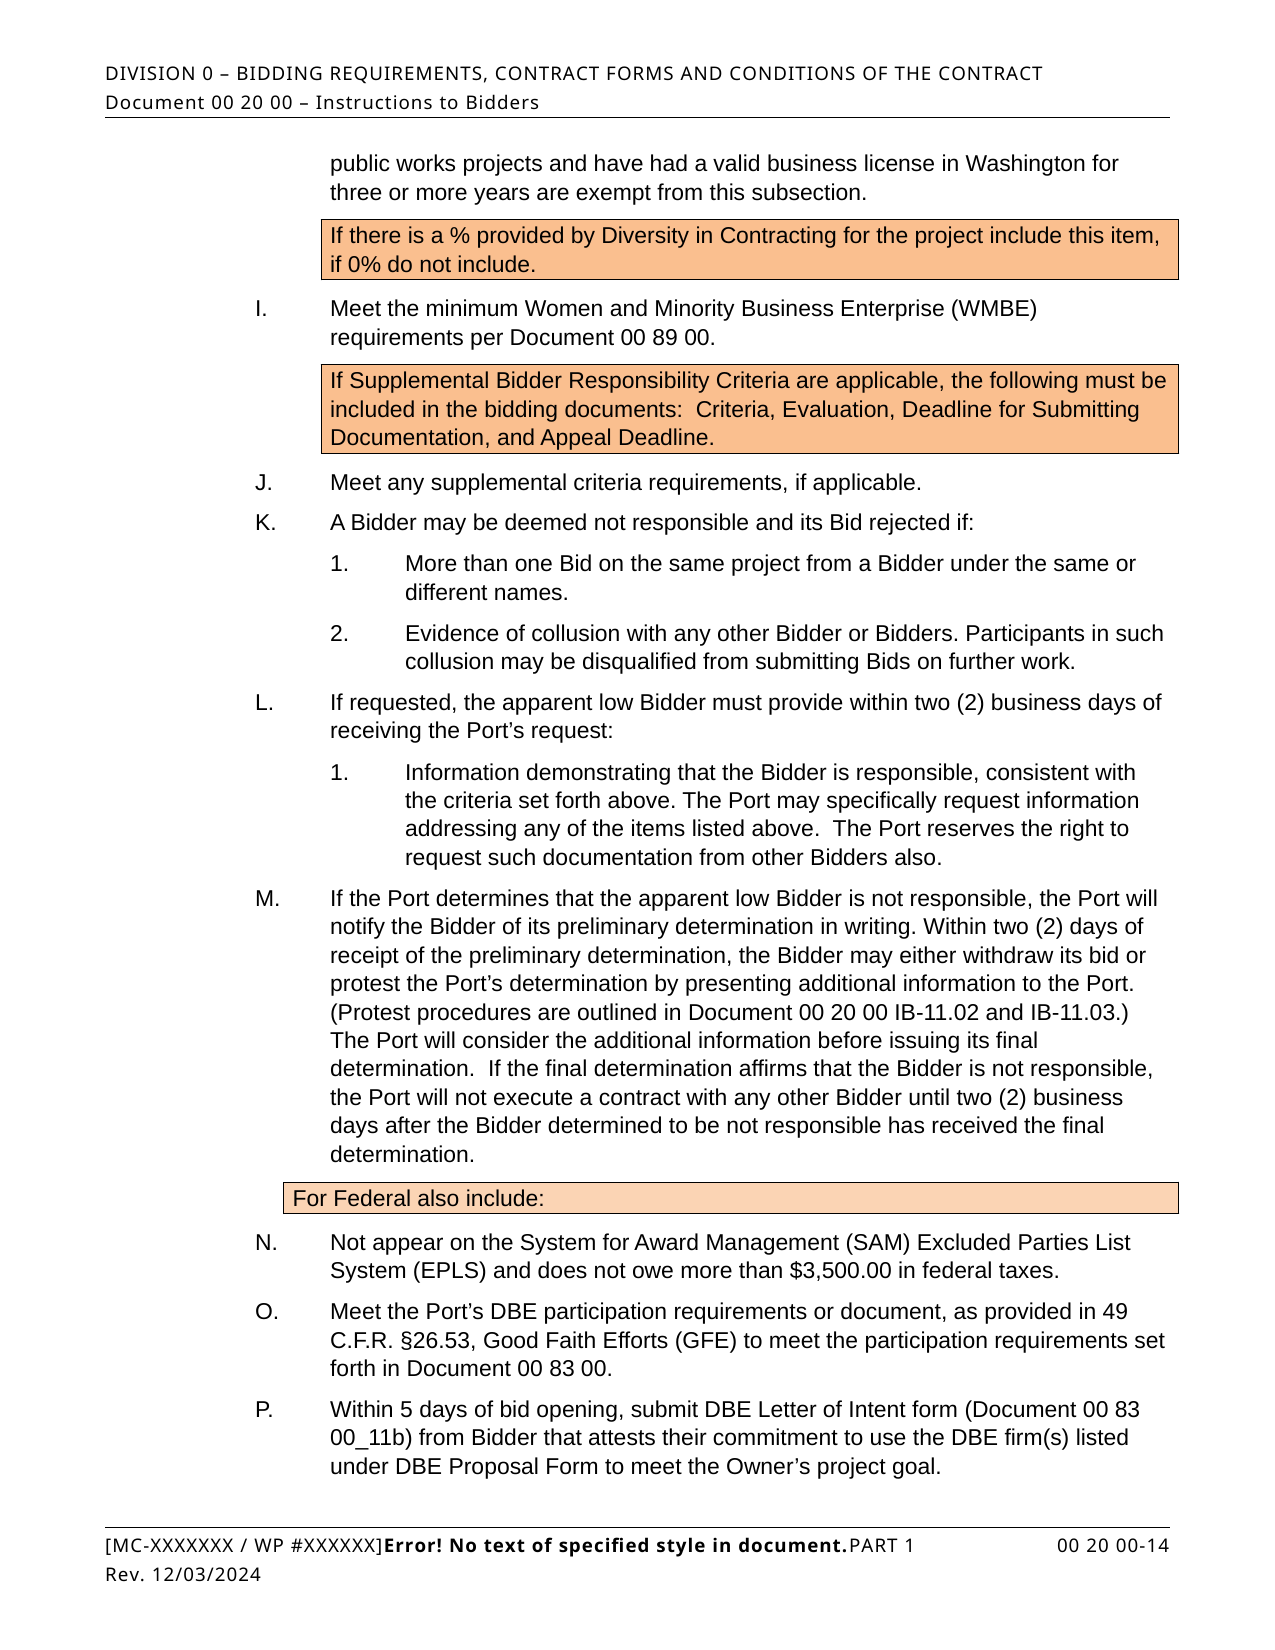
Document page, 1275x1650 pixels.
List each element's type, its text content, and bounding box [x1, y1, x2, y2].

text 2. Evidence of collusion with any other Bidder or Bidders. Participants in such collusion may be disqualified from submitting Bids on further work. [330, 620, 1170, 674]
list Meet any supplemental criteria requirements, if applicable. [255, 468, 1170, 495]
list If requested, the apparent low Bidder must provide within two (2) business days of receiving the Port’s request: [255, 689, 1170, 744]
list Within 5 days of bid opening, submit DBE Letter of Intent form (Document 00 83 00_11b) from Bidder that attests their commitment to use the DBE firm(s) listed under DBE Proposal Form to meet the Owner’s project goal. [255, 1396, 1170, 1479]
text 1. Information demonstrating that the Bidder is responsible, consistent with the criteria set forth above. The Port may specifically request information addressing any of the items listed above. The Port reserves the right to request such documentation from other Bidders also. [330, 758, 1170, 870]
list If the Port determines that the apparent low Bidder is not responsible, the Port will notify the Bidder of its preliminary determination in writing. Within two (2) days of receipt of the preliminary determination, the Bidder may either withdraw its bid or protest the Port’s determination by presenting additional information to the Port. (Protest procedures are outlined in Document 00 20 00 IB-11.02 and IB-11.03.) The Port will consider the additional information before issuing its final determination. If the final determination affirms that the Bidder is not responsible, the Port will not execute a contract with any other Bidder until two (2) business days after the Bidder determined to be not responsible has received the final determination. [255, 885, 1170, 1167]
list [255, 150, 1170, 205]
text 1. More than one Bid on the same project from a Bidder under the same or different names. [330, 550, 1170, 605]
text If Supplemental Bidder Responsibility Criteria are applicable, the following must be included in the bidding documents: Criteria, Evaluation, Deadline for Submitting Documentation, and Appeal Deadline. [322, 365, 1178, 453]
list A Bidder may be deemed not responsible and its Bid rejected if: [255, 509, 1170, 536]
list Meet the Port’s DBE participation requirements or document, as provided in 49 C.F.R. §26.53, Good Faith Efforts (GFE) to meet the participation requirements set forth in Document 00 83 00. [255, 1298, 1170, 1381]
list Not appear on the System for Award Management (SAM) Excluded Parties List System (EPLS) and does not owe more than $3,500.00 in federal taxes. [255, 1229, 1170, 1283]
list Meet the minimum Women and Minority Business Enterprise (WMBE) requirements per Document 00 89 00. [255, 295, 1170, 350]
text If there is a % provided by Diversity in Contracting for the project include this item, if 0% do not include. [322, 220, 1178, 279]
text For Federal also include: [284, 1183, 1178, 1213]
